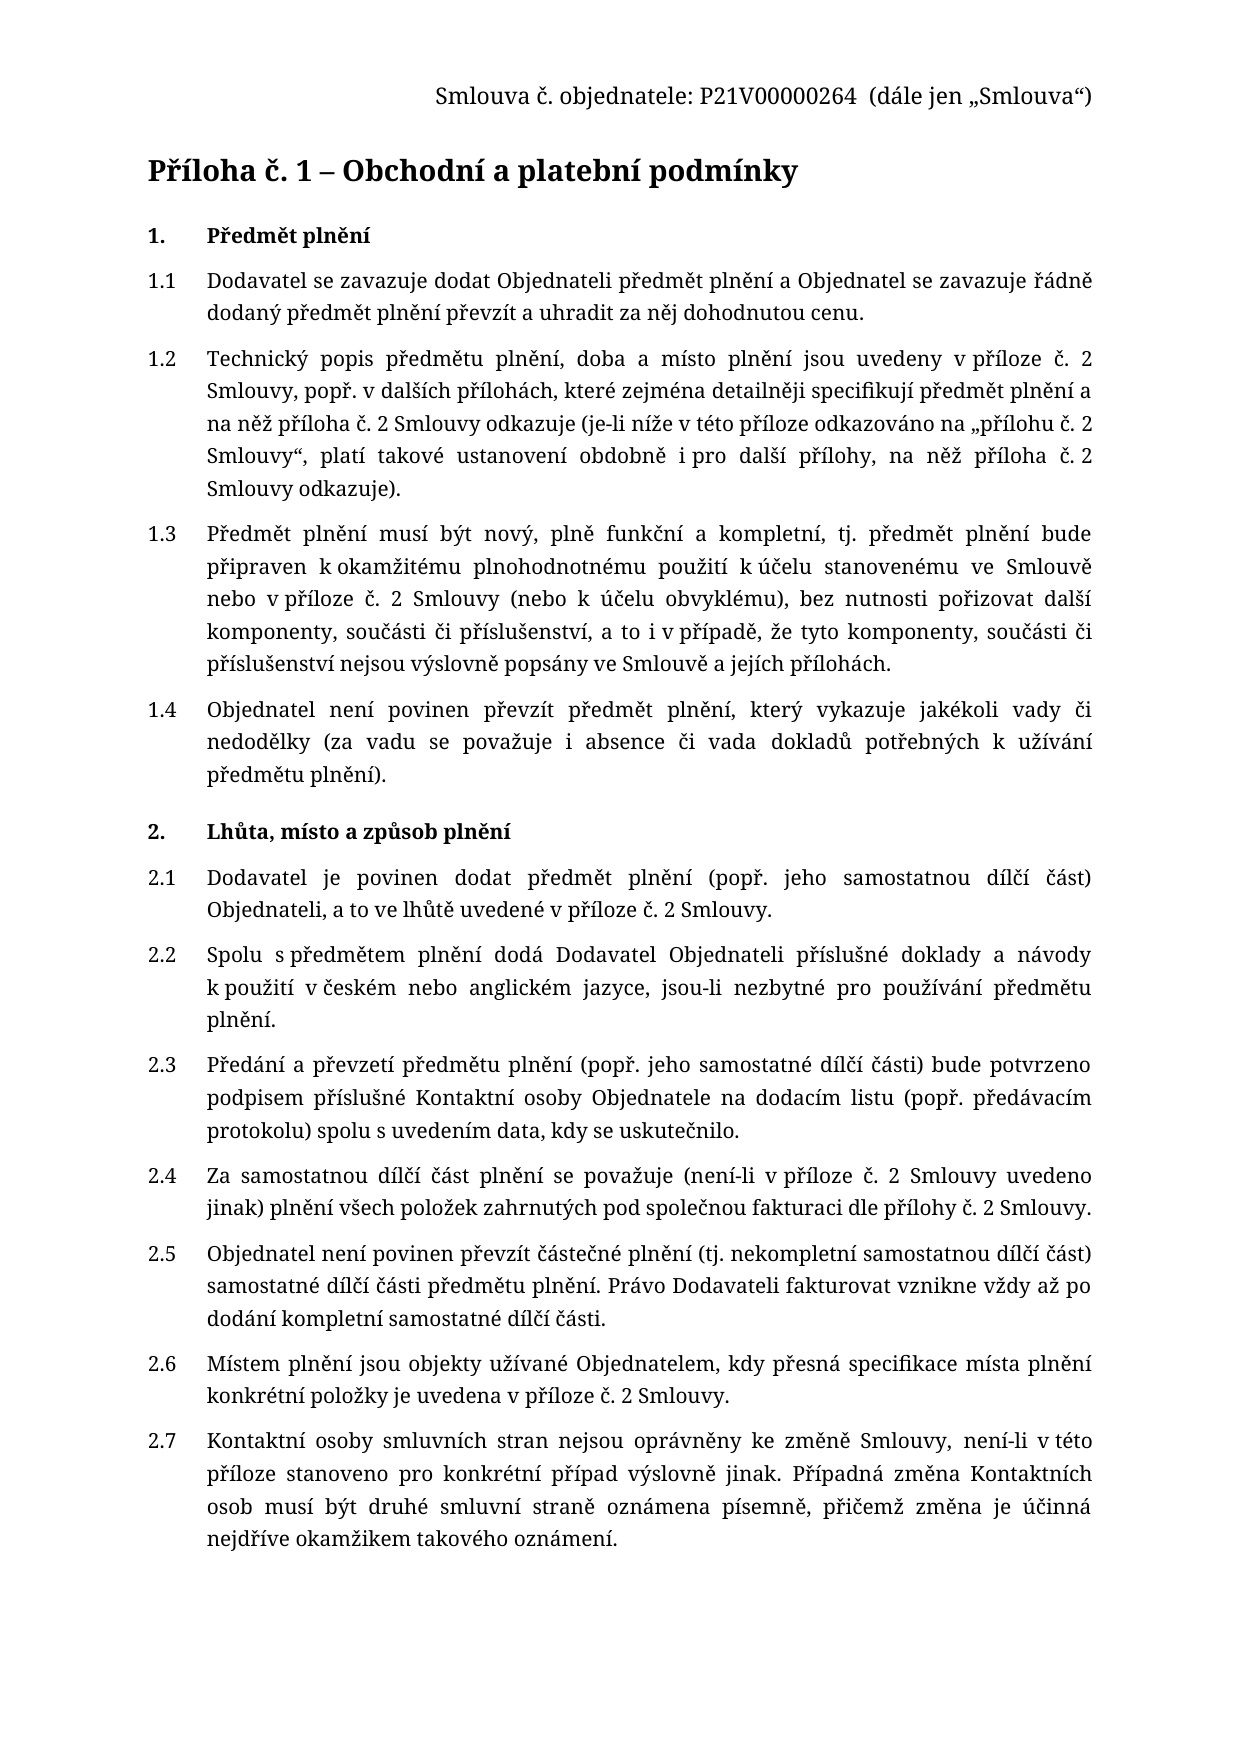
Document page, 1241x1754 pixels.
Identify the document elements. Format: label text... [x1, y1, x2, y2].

list Objednatel není povinen převzít částečné plnění (tj. nekompletní samostatnou dílčí část) samostatné dílčí části předmětu plnění. Právo Dodavateli fakturovat vznikne vždy až po dodání kompletní samostatné dílčí části. [148, 1239, 1093, 1332]
text Příloha č. 1 – Obchodní a platební podmínky [148, 150, 1093, 190]
list Lhůta, místo a způsob plnění [148, 817, 1093, 846]
list Předmět plnění [148, 221, 1093, 249]
list Objednatel není povinen převzít předmět plnění, který vykazuje jakékoli vady či nedodělky (za vadu se považuje i absence či vada dokladů potřebných k užívání předmětu plnění). [148, 695, 1093, 788]
list Předmět plnění musí být nový, plně funkční a kompletní, tj. předmět plnění bude připraven k okamžitému plnohodnotnému použití k účelu stanovenému ve Smlouvě nebo v příloze č. 2 Smlouvy (nebo k účelu obvyklému), bez nutnosti pořizovat další komponenty, součásti či příslušenství, a to i v případě, že tyto komponenty, součásti či příslušenství nejsou výslovně popsány ve Smlouvě a jejích přílohách. [148, 519, 1093, 678]
list Dodavatel se zavazuje dodat Objednateli předmět plnění a Objednatel se zavazuje řádně dodaný předmět plnění převzít a uhradit za něj dohodnutou cenu. [148, 266, 1093, 327]
list Technický popis předmětu plnění, doba a místo plnění jsou uvedeny v příloze č. 2 Smlouvy, popř. v dalších přílohách, které zejména detailněji specifikují předmět plnění a na něž příloha č. 2 Smlouvy odkazuje (je-li níže v této příloze odkazováno na „přílohu č. 2 Smlouvy“, platí takové ustanovení obdobně i pro další přílohy, na něž příloha č. 2 Smlouvy odkazuje). [148, 344, 1093, 502]
list Místem plnění jsou objekty užívané Objednatelem, kdy přesná specifikace místa plnění konkrétní položky je uvedena v příloze č. 2 Smlouvy. [148, 1349, 1093, 1410]
list Kontaktní osoby smluvních stran nejsou oprávněny ke změně Smlouvy, není-li v této příloze stanoveno pro konkrétní případ výslovně jinak. Případná změna Kontaktních osob musí být druhé smluvní straně oznámena písemně, přičemž změna je účinná nejdříve okamžikem takového oznámení. [148, 1427, 1093, 1553]
list Dodavatel je povinen dodat předmět plnění (popř. jeho samostatnou dílčí část) Objednateli, a to ve lhůtě uvedené v příloze č. 2 Smlouvy. [148, 863, 1093, 924]
list Předání a převzetí předmětu plnění (popř. jeho samostatné dílčí části) bude potvrzeno podpisem příslušné Kontaktní osoby Objednatele na dodacím listu (popř. předávacím protokolu) spolu s uvedením data, kdy se uskutečnilo. [148, 1051, 1093, 1144]
list Spolu s předmětem plnění dodá Dodavatel Objednateli příslušné doklady a návody k použití v českém nebo anglickém jazyce, jsou-li nezbytné pro používání předmětu plnění. [148, 940, 1093, 1034]
list Za samostatnou dílčí část plnění se považuje (není-li v příloze č. 2 Smlouvy uvedeno jinak) plnění všech položek zahrnutých pod společnou fakturaci dle přílohy č. 2 Smlouvy. [148, 1161, 1093, 1222]
